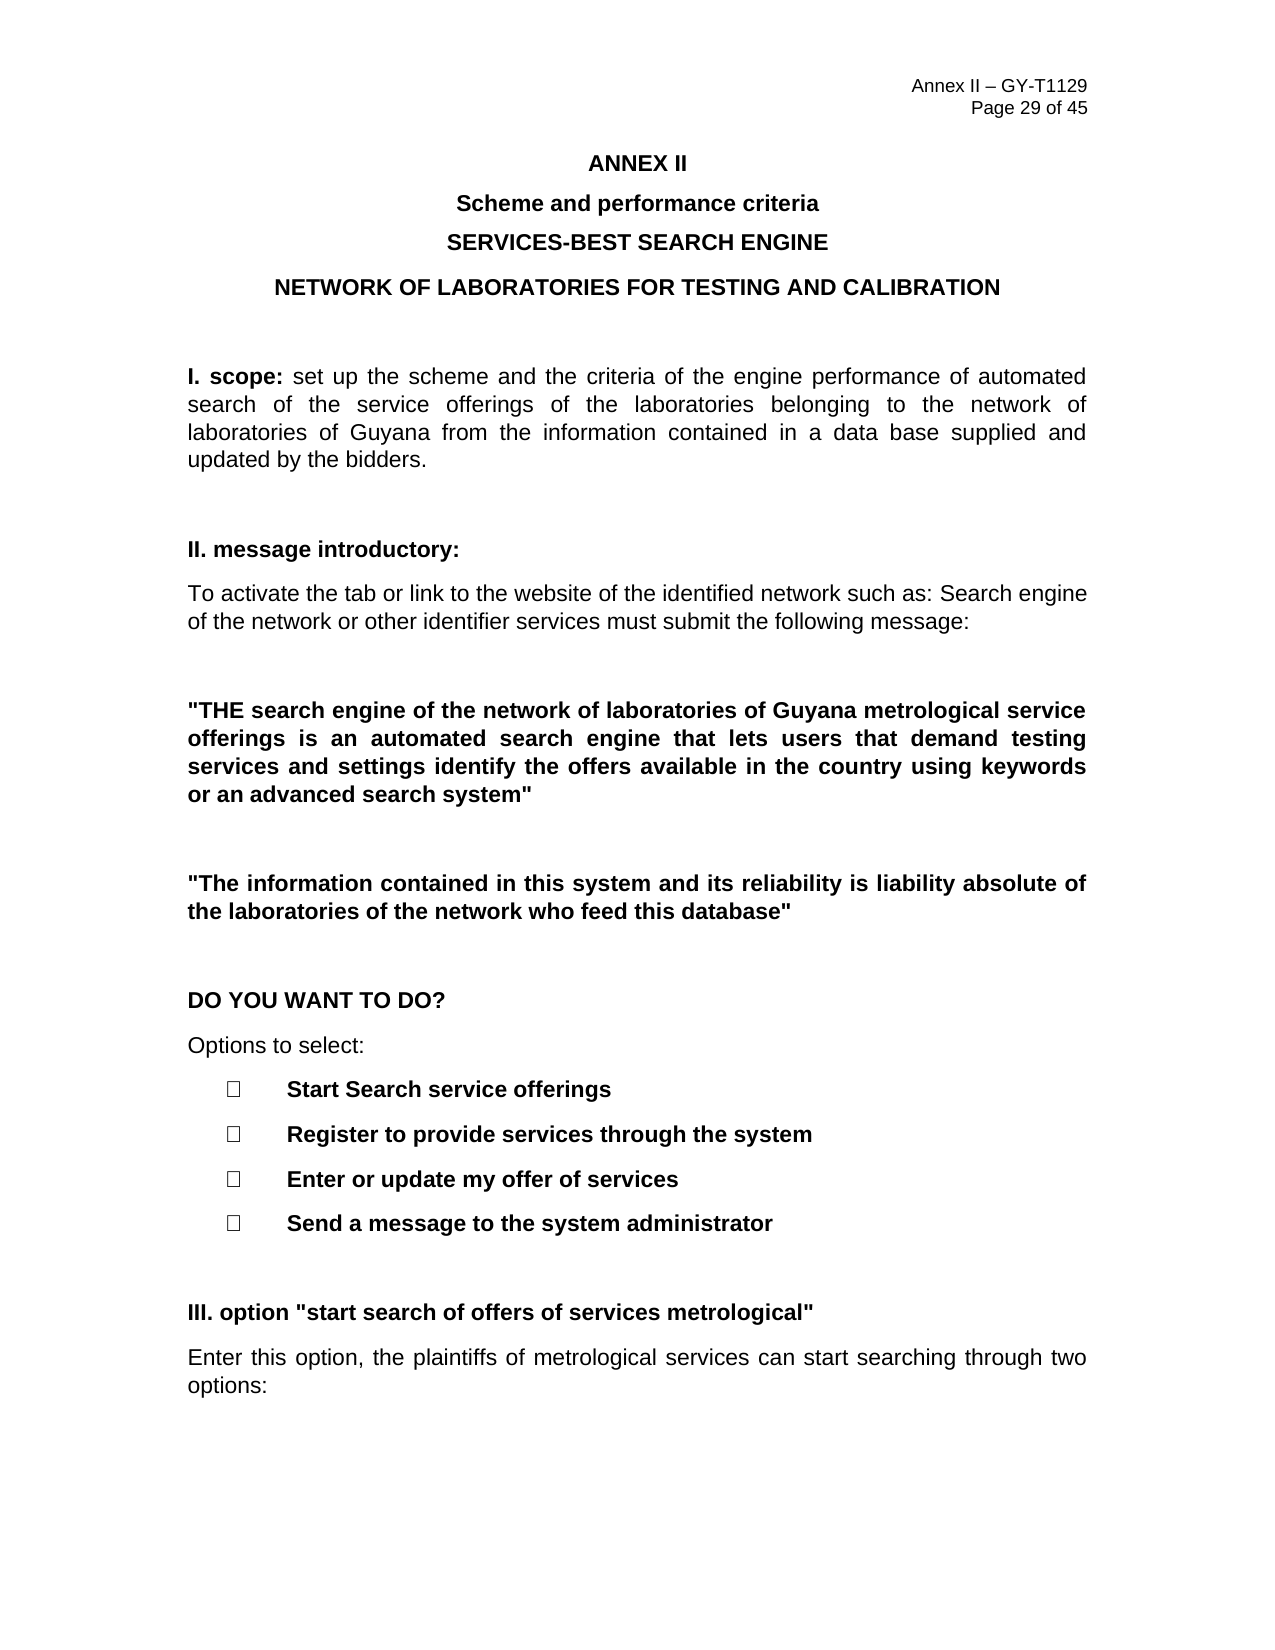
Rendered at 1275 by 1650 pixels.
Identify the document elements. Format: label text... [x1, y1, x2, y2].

text NETWORK OF LABORATORIES FOR TESTING AND CALIBRATION [187, 273, 1087, 300]
text Enter this option, the plaintiffs of metrological services can start searching through two options: [187, 1344, 1087, 1398]
text Scheme and performance criteria [187, 189, 1087, 216]
text  Start Search service offerings [225, 1076, 1087, 1103]
text I. scope: set up the scheme and the criteria of the engine performance of automated search of the service offerings of the laboratories belonging to the network of laboratories of Guyana from the information contained in a data base supplied and updated by the bidders. [187, 363, 1087, 473]
text Options to select: [187, 1032, 1087, 1058]
text  Send a message to the system administrator [225, 1210, 1087, 1237]
text  Enter or update my offer of services [225, 1166, 1087, 1192]
text ANNEX II [187, 150, 1087, 176]
text "THE search engine of the network of laboratories of Guyana metrological service offerings is an automated search engine that lets users that demand testing services and settings identify the offers available in the country using keywords or an advanced search system" [187, 697, 1087, 807]
text III. option "start search of offers of services metrological" [187, 1299, 1087, 1326]
text DO YOU WANT TO DO? [187, 987, 1087, 1014]
text  Register to provide services through the system [225, 1121, 1087, 1147]
text To activate the tab or link to the website of the identified network such as: Search engine of the network or other identifier services must submit the following message: [187, 580, 1087, 634]
text II. message introductory: [187, 536, 1087, 562]
text "The information contained in this system and its reliability is liability absolute of the laboratories of the network who feed this database" [187, 870, 1087, 924]
text SERVICES-BEST SEARCH ENGINE [187, 229, 1087, 255]
